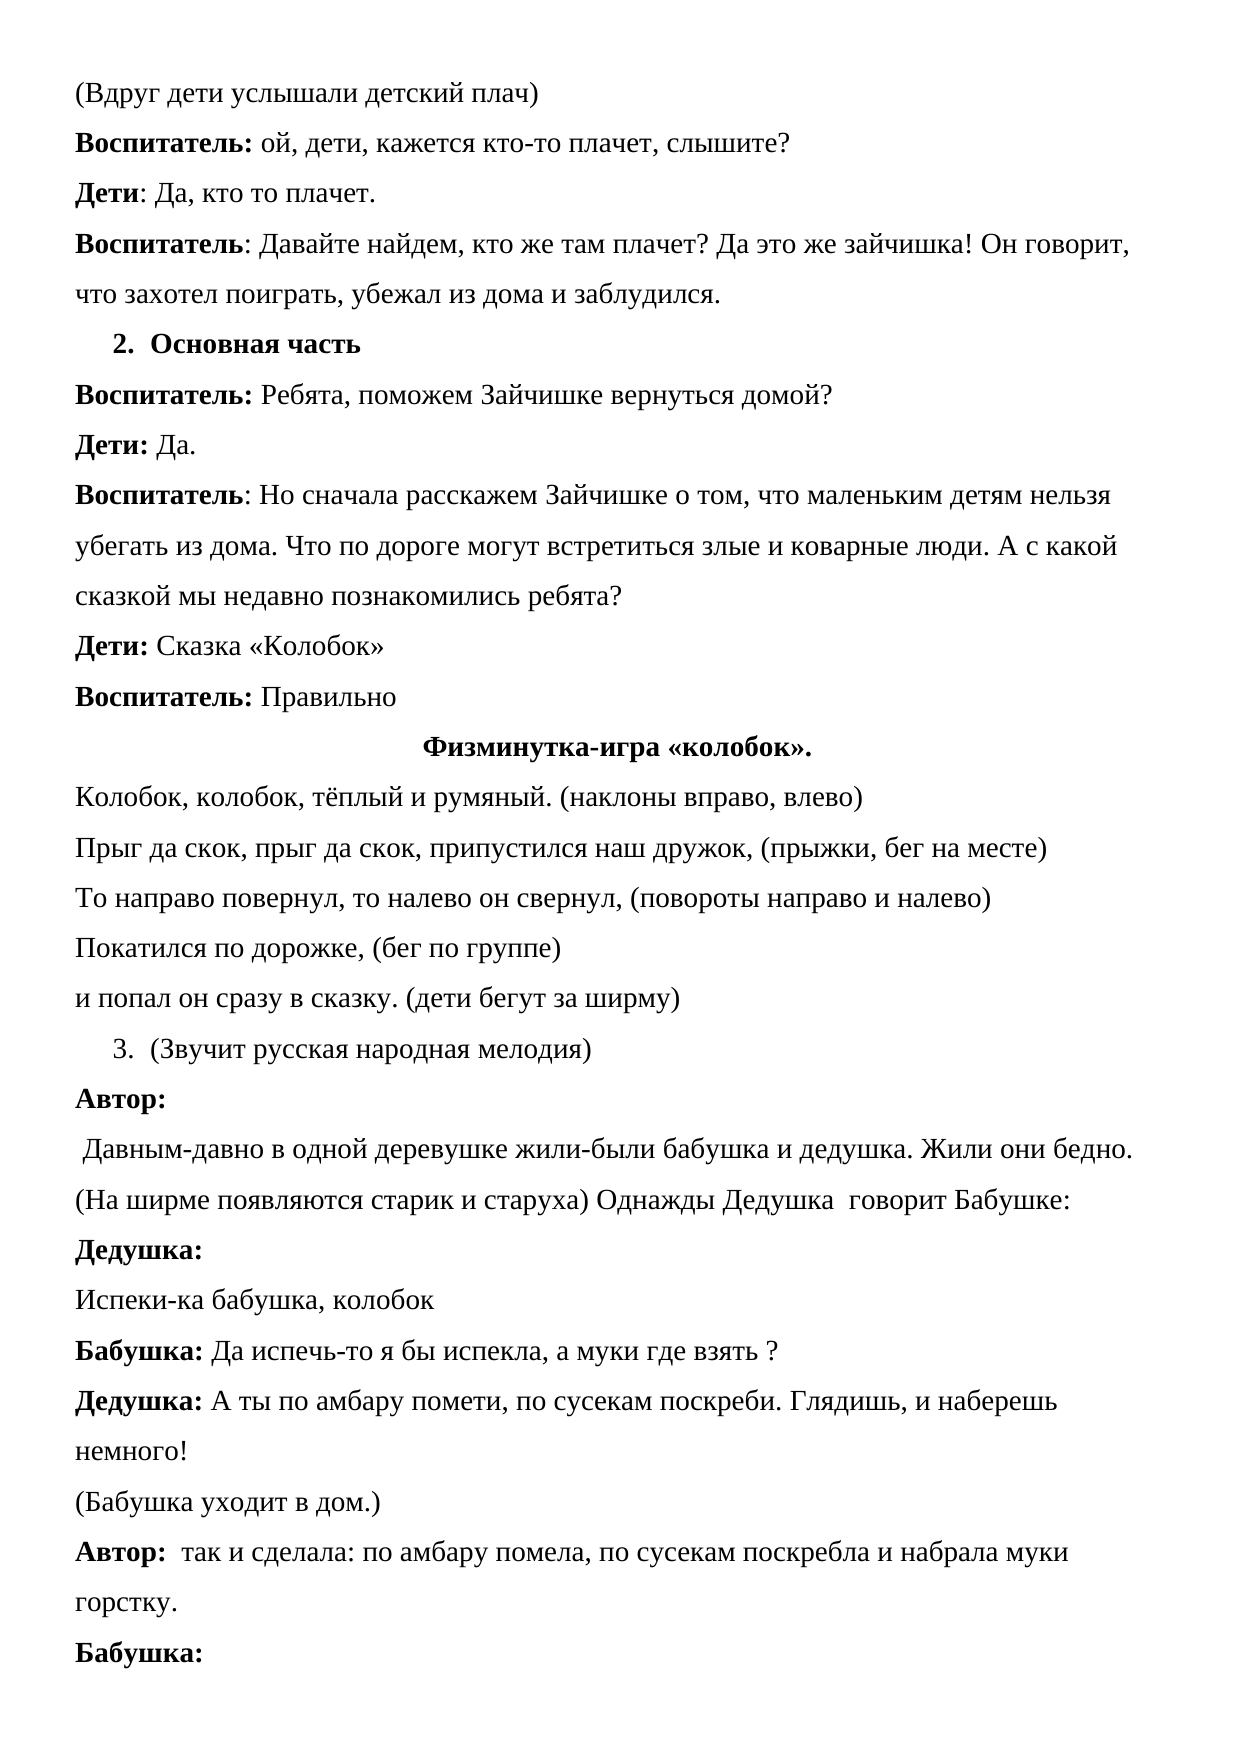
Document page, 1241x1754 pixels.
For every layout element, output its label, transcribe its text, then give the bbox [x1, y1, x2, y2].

text Бабушка: [75, 1635, 1159, 1668]
text Колобок, колобок, тёплый и румяный. (наклоны вправо, влево) [75, 779, 1159, 813]
text Дети: Сказка «Колобок» [75, 628, 1159, 662]
text Прыг да скок, прыг да скок, припустился наш дружок, (прыжки, бег на месте) [75, 830, 1159, 863]
text (Бабушка уходит в дом.) [75, 1484, 1159, 1517]
list Основная часть [112, 327, 1159, 360]
text Автор: так и сделала: по амбару помела, по сусекам поскребла и набрала муки горстку. [75, 1534, 1159, 1618]
text Автор: [75, 1081, 1159, 1115]
text (На ширме появляются старик и старуха) Однажды Дедушка говорит Бабушке: [75, 1182, 1159, 1215]
text Давным-давно в одной деревушке жили-были бабушка и дедушка. Жили они бедно. [75, 1132, 1159, 1165]
text Дети: Да. [75, 427, 1159, 461]
text Воспитатель: ой, дети, кажется кто-то плачет, слышите? [75, 125, 1159, 159]
text Воспитатель: Но сначала расскажем Зайчишке о том, что маленьким детям нельзя убегать из дома. Что по дороге могут встретиться злые и коварные люди. А с какой сказкой мы недавно познакомились ребята? [75, 477, 1159, 612]
text Воспитатель: Ребята, поможем Зайчишке вернуться домой? [75, 377, 1159, 410]
text Физминутка-игра «колобок». [75, 729, 1159, 763]
text Воспитатель: Правильно [75, 679, 1159, 712]
text Покатился по дорожке, (бег по группе) [75, 930, 1159, 964]
text Дедушка: [75, 1232, 1159, 1266]
text Бабушка: Да испечь-то я бы испекла, а муки где взять ? [75, 1333, 1159, 1366]
text Дети: Да, кто то плачет. [75, 176, 1159, 209]
list (Звучит русская народная мелодия) [112, 1031, 1159, 1064]
text и попал он сразу в сказку. (дети бегут за ширму) [75, 981, 1159, 1014]
text Воспитатель: Давайте найдем, кто же там плачет? Да это же зайчишка! Он говорит, что захотел поиграть, убежал из дома и заблудился. [75, 226, 1159, 310]
text (Вдруг дети услышали детский плач) [75, 75, 1159, 108]
text Дедушка: А ты по амбару помети, по сусекам поскреби. Глядишь, и наберешь немного! [75, 1383, 1159, 1467]
text Испеки-ка бабушка, колобок [75, 1282, 1159, 1316]
text То направо повернул, то налево он свернул, (повороты направо и налево) [75, 880, 1159, 913]
